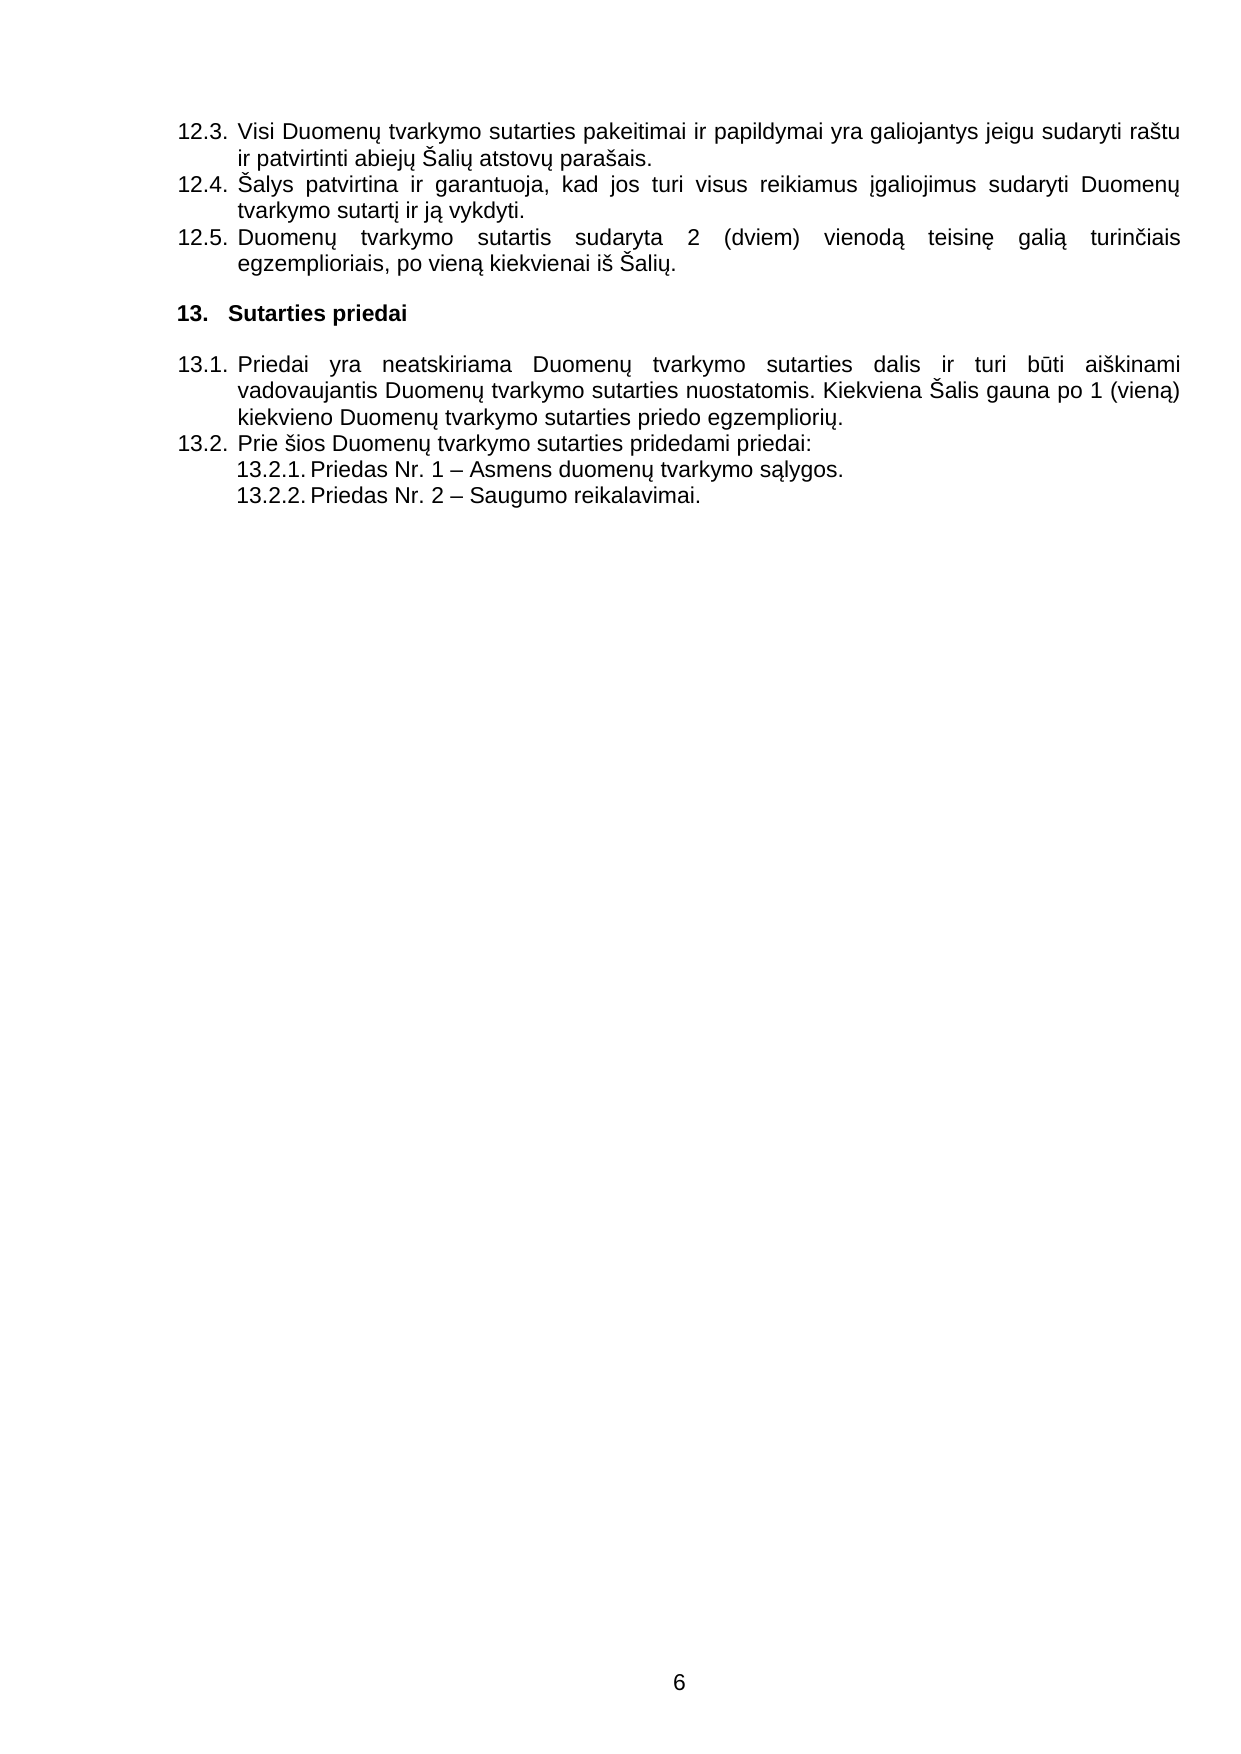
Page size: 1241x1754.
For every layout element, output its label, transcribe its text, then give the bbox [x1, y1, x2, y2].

subtitle Visi Duomenų tvarkymo sutarties pakeitimai ir papildymai yra galiojantys jeigu sudaryti raštu ir patvirtinti abiejų Šalių atstovų parašais. [177, 118, 1181, 171]
subtitle Priedai yra neatskiriama Duomenų tvarkymo sutarties dalis ir turi būti aiškinami vadovaujantis Duomenų tvarkymo sutarties nuostatomis. Kiekviena Šalis gauna po 1 (vieną) kiekvieno Duomenų tvarkymo sutarties priedo egzempliorių. [177, 351, 1181, 430]
subtitle Duomenų tvarkymo sutartis sudaryta 2 (dviem) vienodą teisinę galią turinčiais egzemplioriais, po vieną kiekvienai iš Šalių. [177, 223, 1181, 276]
subtitle Priedas Nr. 2 – Saugumo reikalavimai. [236, 482, 1181, 509]
subtitle Sutarties priedai [177, 300, 1181, 327]
subtitle Prie šios Duomenų tvarkymo sutarties pridedami priedai: [177, 430, 1181, 456]
subtitle Priedas Nr. 1 – Asmens duomenų tvarkymo sąlygos. [236, 456, 1181, 482]
subtitle Šalys patvirtina ir garantuoja, kad jos turi visus reikiamus įgaliojimus sudaryti Duomenų tvarkymo sutartį ir ją vykdyti. [177, 171, 1181, 223]
